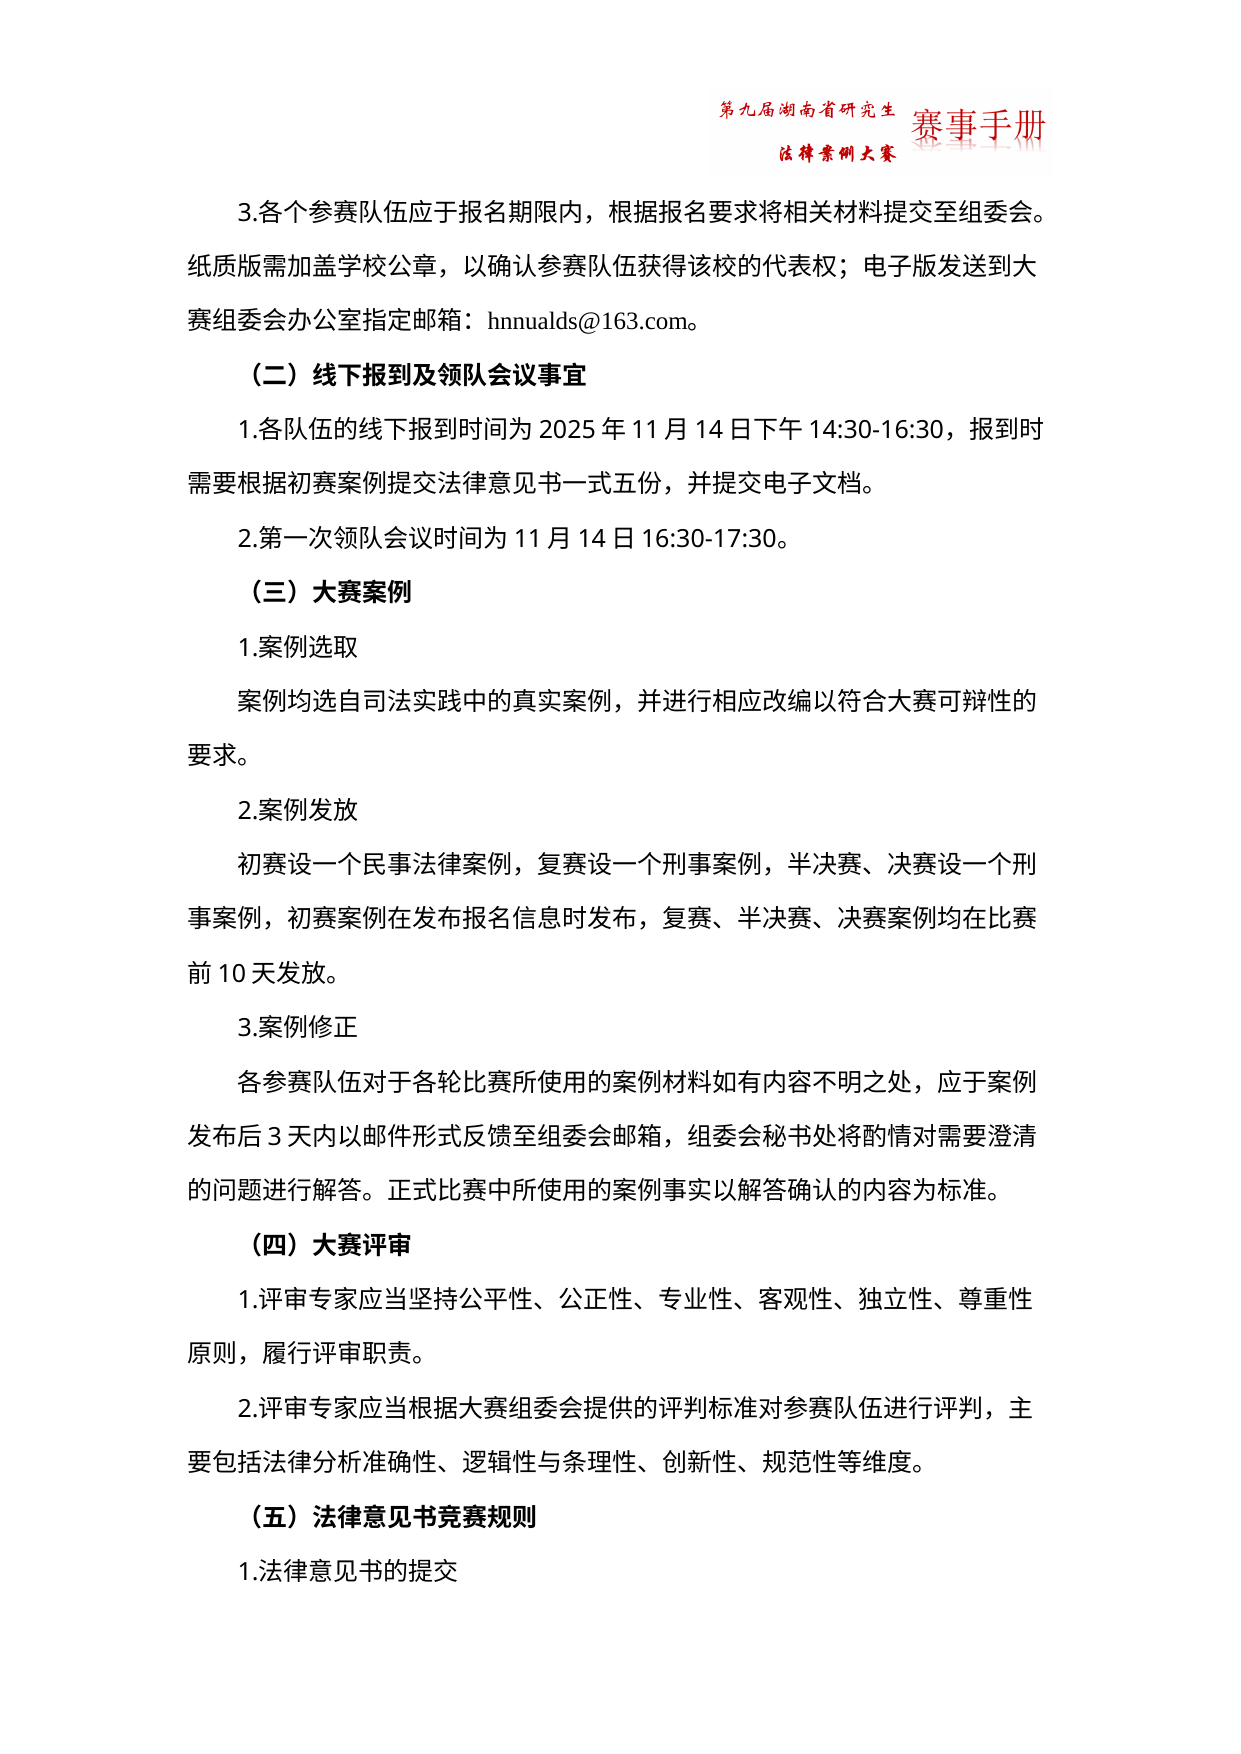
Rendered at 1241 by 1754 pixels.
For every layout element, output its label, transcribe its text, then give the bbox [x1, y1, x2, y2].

text 初赛设一个民事法律案例，复赛设一个刑事案例，半决赛、决赛设一个刑事案例，初赛案例在发布报名信息时发布，复赛、半决赛、决赛案例均在比赛前10天发放。 [187, 844, 1053, 989]
text （三）大赛案例 [187, 573, 1053, 609]
text 1.评审专家应当坚持公平性、公正性、专业性、客观性、独立性、尊重性原则，履行评审职责。 [187, 1279, 1053, 1370]
text 案例均选自司法实践中的真实案例，并进行相应改编以符合大赛可辩性的要求。 [187, 681, 1053, 772]
text （五）法律意见书竞赛规则 [187, 1497, 1053, 1533]
text 1.案例选取 [187, 627, 1053, 663]
text （四）大赛评审 [187, 1225, 1053, 1261]
text 1.各队伍的线下报到时间为2025年11月14日下午14:30-16:30，报到时需要根据初赛案例提交法律意见书一式五份，并提交电子文档。 [187, 409, 1053, 500]
picture [709, 88, 1053, 178]
text 1.法律意见书的提交 [187, 1551, 1053, 1588]
text 2.第一次领队会议时间为11月14日16:30-17:30。 [187, 518, 1053, 554]
text 2.评审专家应当根据大赛组委会提供的评判标准对参赛队伍进行评判，主要包括法律分析准确性、逻辑性与条理性、创新性、规范性等维度。 [187, 1388, 1053, 1479]
text 2.案例发放 [187, 790, 1053, 826]
text 3.案例修正 [187, 1008, 1053, 1044]
text 3.各个参赛队伍应于报名期限内，根据报名要求将相关材料提交至组委会。纸质版需加盖学校公章，以确认参赛队伍获得该校的代表权；电子版发送到大赛组委会办公室指定邮箱：hnnualds@163.com。 [187, 192, 1053, 337]
text 各参赛队伍对于各轮比赛所使用的案例材料如有内容不明之处，应于案例发布后3天内以邮件形式反馈至组委会邮箱，组委会秘书处将酌情对需要澄清的问题进行解答。正式比赛中所使用的案例事实以解答确认的内容为标准。 [187, 1062, 1053, 1207]
text （二）线下报到及领队会议事宜 [187, 355, 1053, 391]
